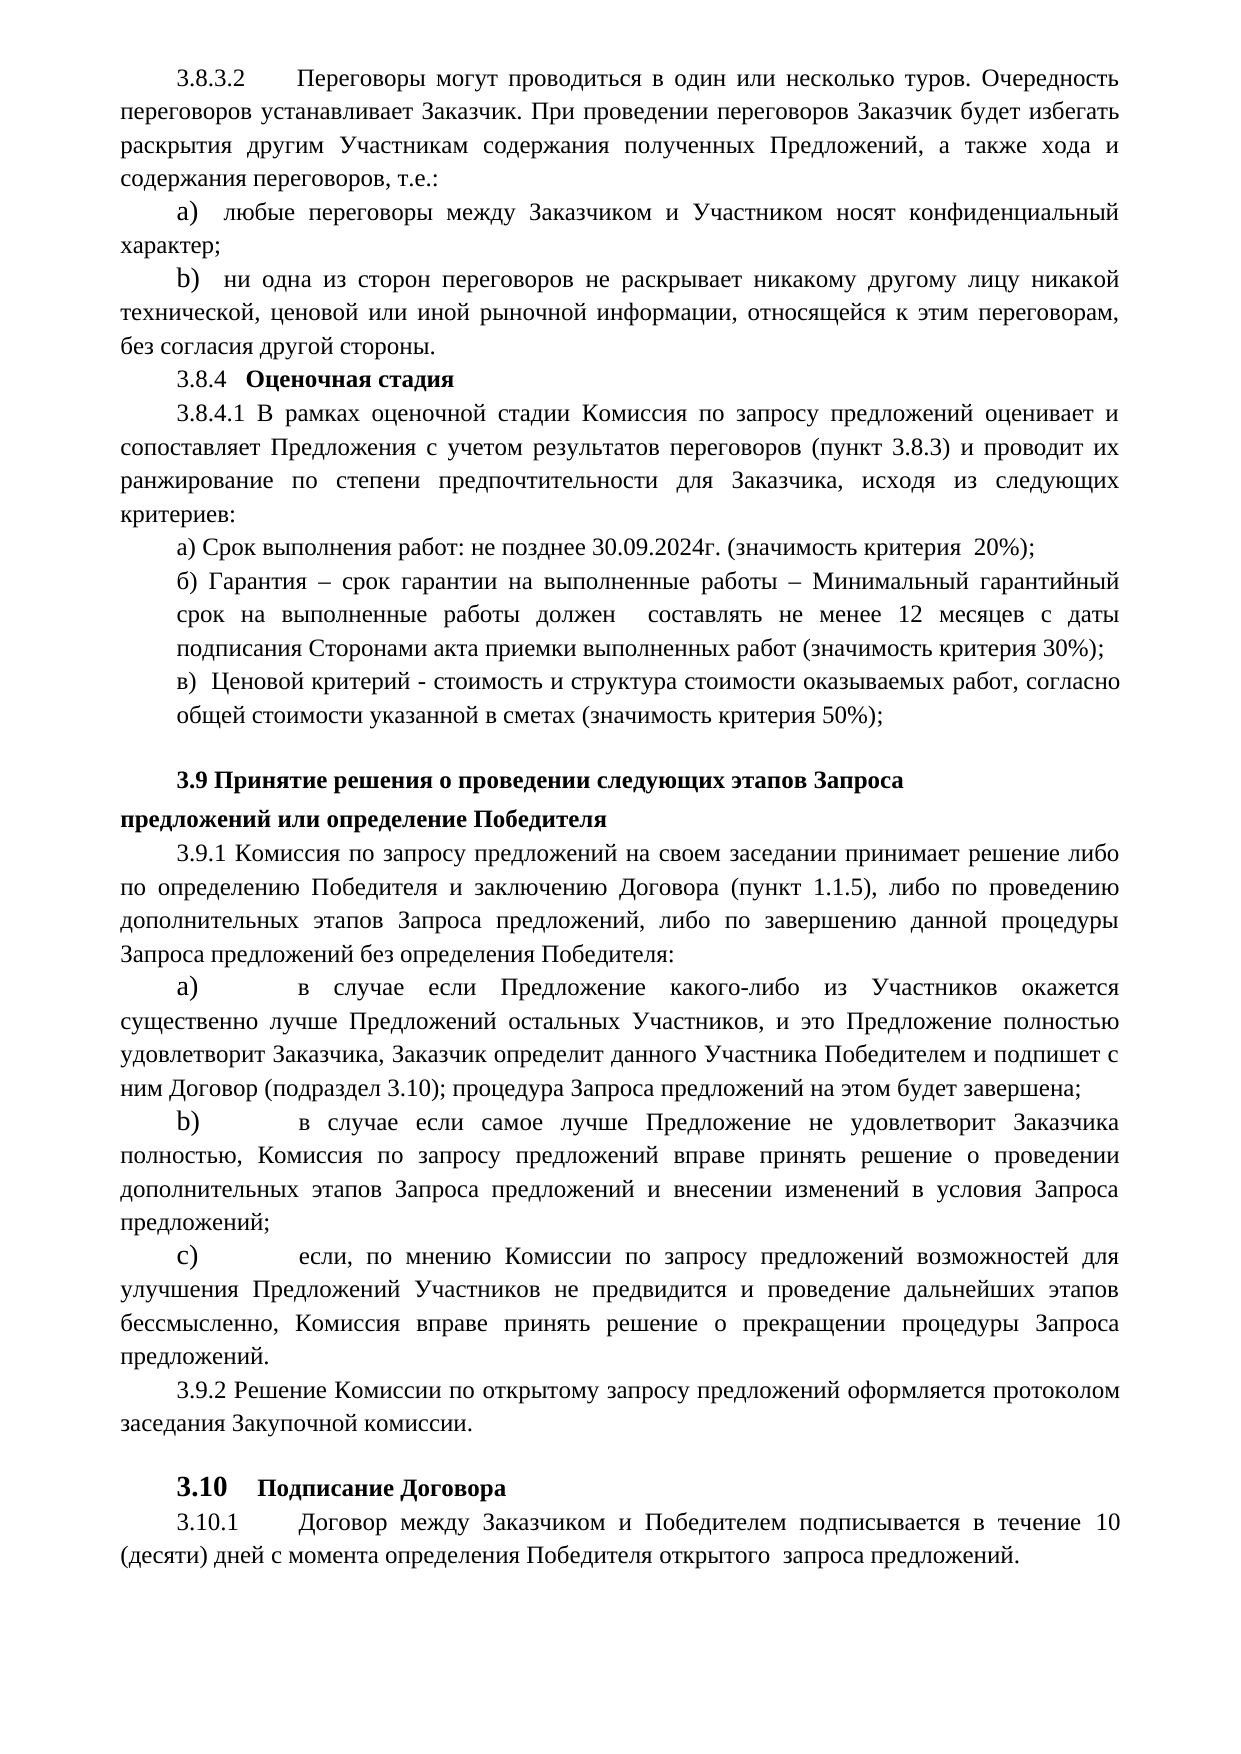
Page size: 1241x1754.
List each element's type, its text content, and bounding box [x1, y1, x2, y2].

text в) Ценовой критерий - стоимость и структура стоимости оказываемых работ, согласно общей стоимости указанной в сметах (значимость критерия 50%); [176, 663, 1120, 730]
text 3.8.4.1 В рамках оценочной стадии Комиссия по запросу предложений оценивает и сопоставляет Предложения с учетом результатов переговоров (пункт 3.8.3) и проводит их ранжирование по степени предпочтительности для Заказчика, исходя из следующих критериев: [120, 394, 1120, 529]
list в случае если Предложение какого-либо из Участников окажется существенно лучше Предложений остальных Участников, и это Предложение полностью удовлетворит Заказчика, Заказчик определит данного Участника Победителем и подпишет с ним Договор (подраздел 3.10); процедура Запроса предложений на этом будет завершена; [120, 969, 1120, 1103]
text 3.9.1 Комиссия по запросу предложений на своем заседании принимает решение либо по определению Победителя и заключению Договора (пункт 1.1.5), либо по проведению дополнительных этапов Запроса предложений, либо по завершению данной процедуры Запроса предложений без определения Победителя: [120, 835, 1120, 969]
list Подписание Договора [120, 1470, 1122, 1503]
text а) Срок выполнения работ: не позднее 30.09.2024г. (значимость критерия 20%); [176, 529, 1120, 562]
list ни одна из сторон переговоров не раскрывает никакому другому лицу никакой технической, ценовой или иной рыночной информации, относящейся к этим переговорам, без согласия другой стороны. [120, 260, 1120, 361]
list Оценочная стадия [120, 361, 1122, 394]
list Договор между Заказчиком и Победителем подписывается в течение 10 (десяти) дней с момента определения Победителя открытого запроса предложений. [120, 1503, 1120, 1570]
list любые переговоры между Заказчиком и Участником носят конфиденциальный характер; [120, 193, 1120, 260]
text 3.9.2 Решение Комиссии по открытому запросу предложений оформляется протоколом заседания Закупочной комиссии. [120, 1371, 1120, 1438]
list в случае если самое лучше Предложение не удовлетворит Заказчика полностью, Комиссия по запросу предложений вправе принять решение о проведении дополнительных этапов Запроса предложений и внесении изменений в условия Запроса предложений; [120, 1103, 1120, 1237]
list Переговоры могут проводиться в один или несколько туров. Очередность переговоров устанавливает Заказчик. При проведении переговоров Заказчик будет избегать раскрытия другим Участникам содержания полученных Предложений, а также хода и содержания переговоров, т.е.: [120, 59, 1120, 193]
text б) Гарантия – срок гарантии на выполненные работы – Минимальный гарантийный срок на выполненные работы должен составлять не менее 12 месяцев с даты подписания Сторонами акта приемки выполненных работ (значимость критерия 30%); [176, 562, 1120, 663]
text 3.9 Принятие решения о проведении следующих этапов Запроса предложений или определение Победителя [120, 757, 1060, 835]
list если, по мнению Комиссии по запросу предложений возможностей для улучшения Предложений Участников не предвидится и проведение дальнейших этапов бессмысленно, Комиссия вправе принять решение о прекращении процедуры Запроса предложений. [120, 1237, 1120, 1371]
